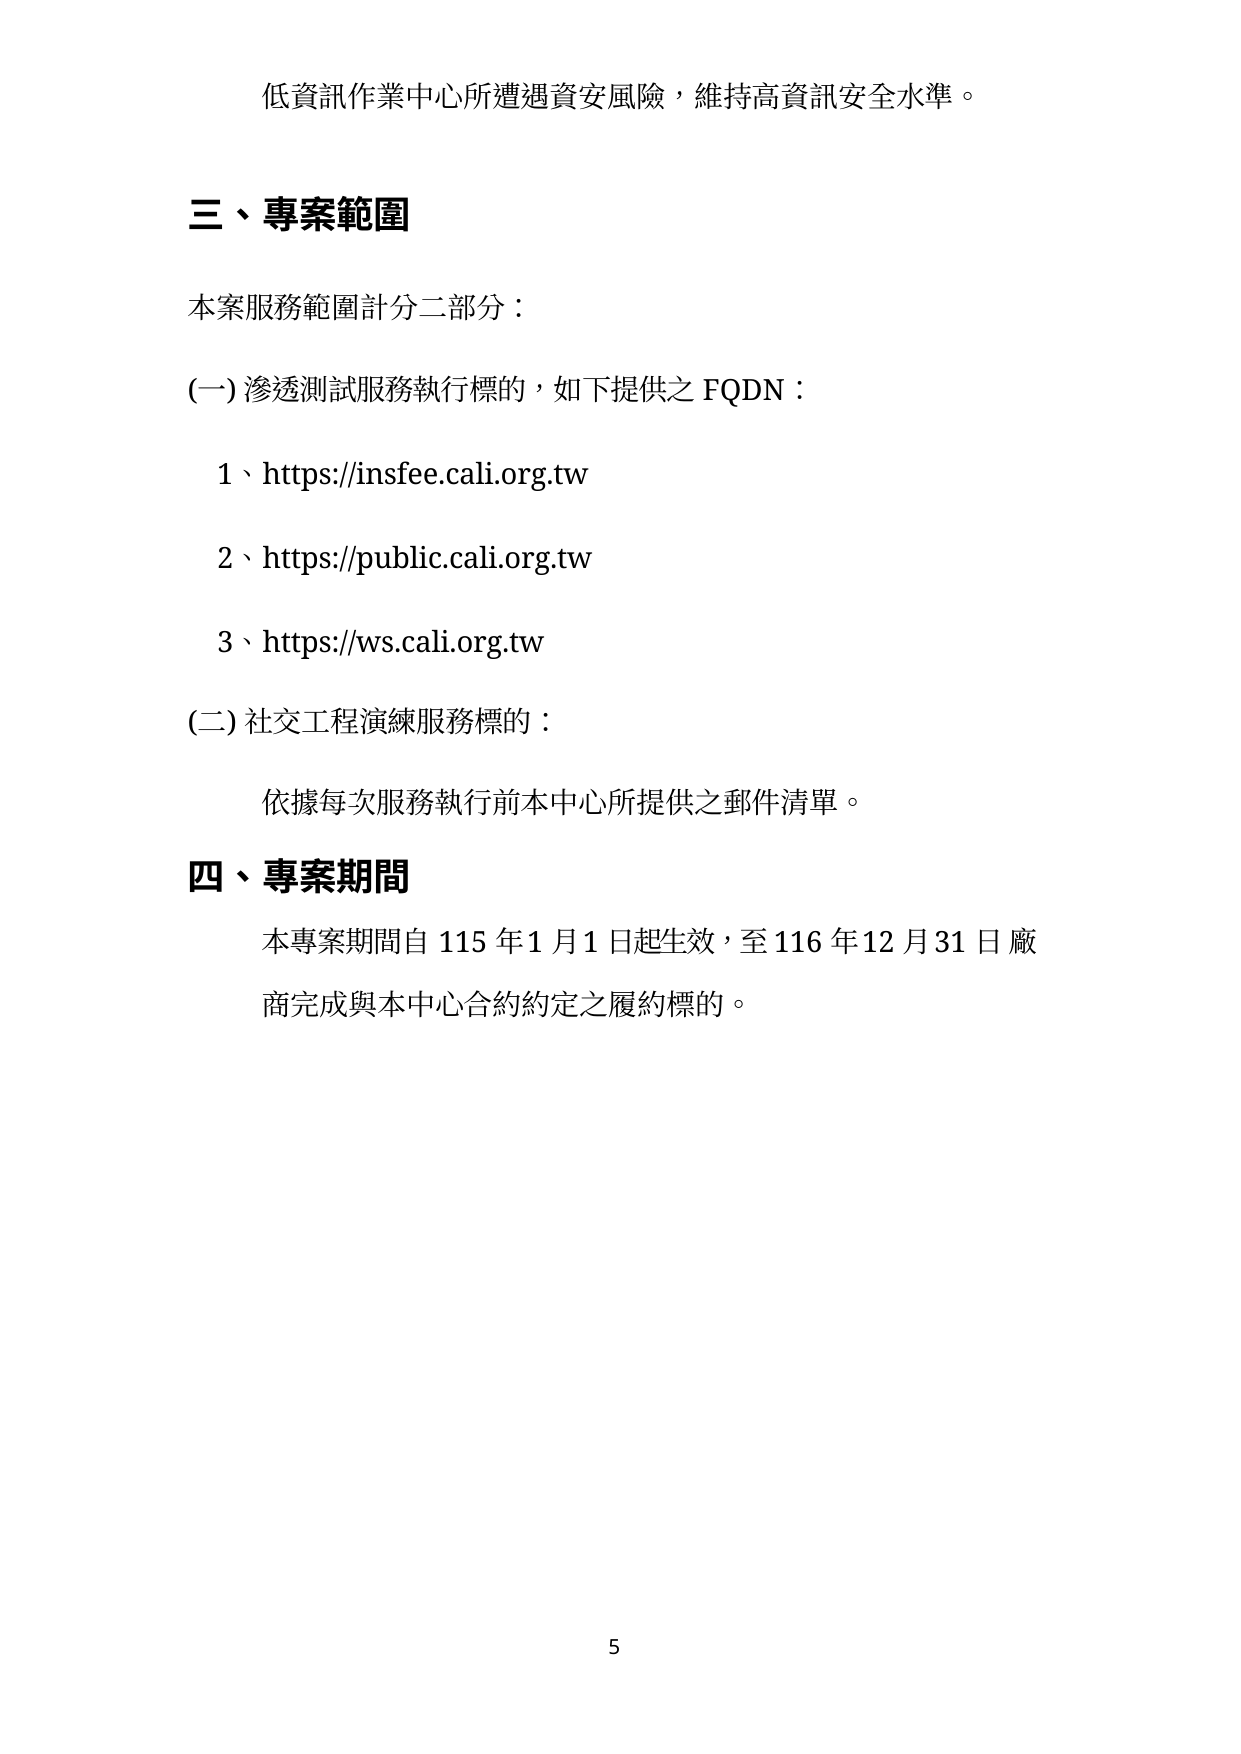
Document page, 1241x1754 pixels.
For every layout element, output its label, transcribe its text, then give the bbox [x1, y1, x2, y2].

text 本專案期間自 115 年 1 月 1 日起生效，至 116 年 12 月 31 日 廠商完成與本中心合約約定之履約標的。 [261, 918, 1054, 1024]
text 依據每次服務執行前本中心所提供之郵件清單。 [261, 780, 1093, 822]
subtitle 三、專案範圍 [187, 185, 1093, 239]
text 2、https://public.cali.org.tw 3、https://ws.cali.org.tw [217, 535, 646, 661]
text (一) 滲透測試服務執行標的，如下提供之 FQDN： 1、https://insfee.cali.org.tw [187, 367, 822, 493]
text 低資訊作業中心所遭遇資安風險，維持高資訊安全水準。 [261, 74, 1093, 116]
text 本案服務範圍計分二部分： [187, 285, 1093, 327]
text (二) 社交工程演練服務標的： [187, 703, 1093, 740]
subtitle 四、專案期間 [187, 847, 1093, 901]
